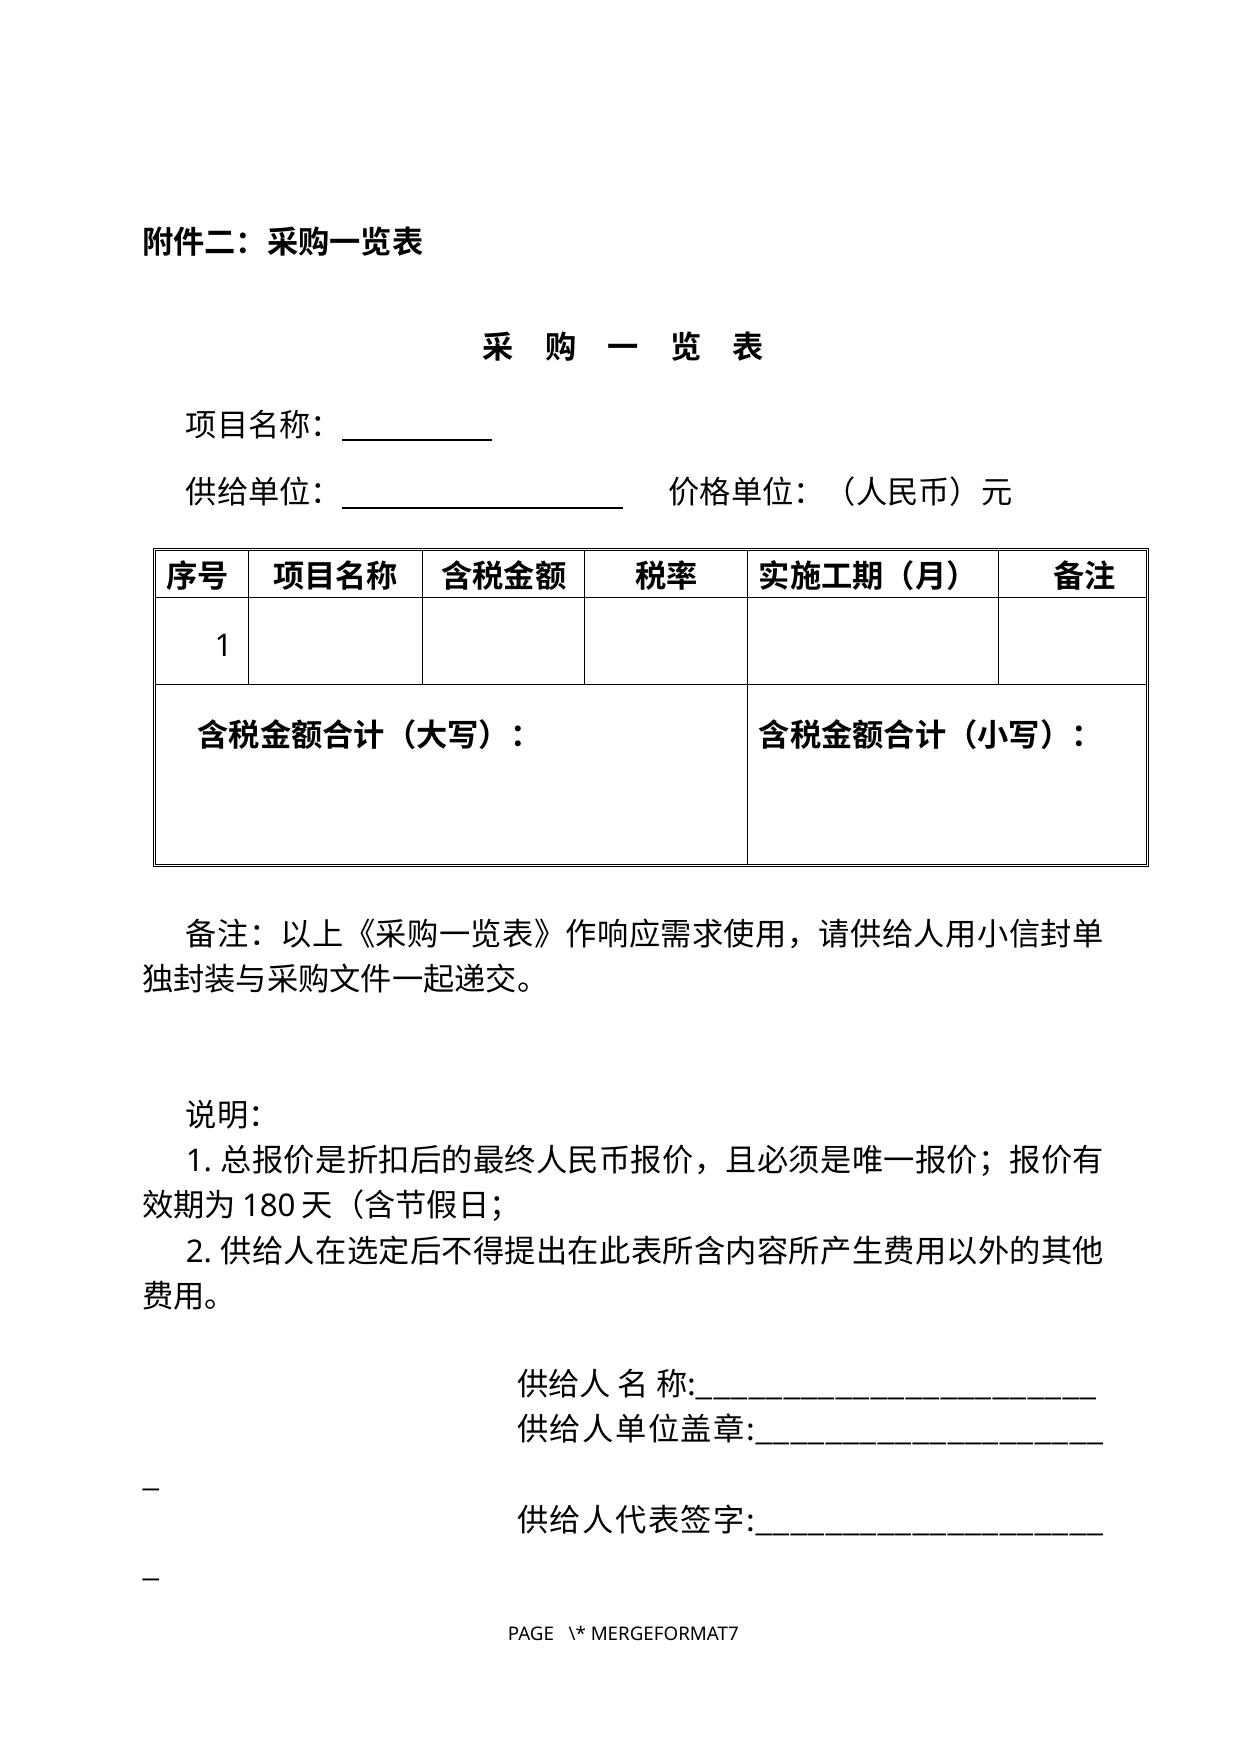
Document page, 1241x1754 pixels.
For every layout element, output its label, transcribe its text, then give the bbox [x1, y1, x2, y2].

table_header 含税金额 [423, 551, 584, 596]
table_cell [999, 598, 1146, 683]
table_header 备注 [999, 551, 1146, 596]
text 备注：以上《采购一览表》作响应需求使用，请供给人用小信封单独封装与采购文件一起递交。 [142, 909, 1104, 999]
table_header 项目名称 [249, 551, 422, 596]
table_header 税率 [585, 551, 747, 596]
table_cell 含税金额合计（小写）： [748, 685, 1146, 863]
table_header 实施工期（月） [748, 551, 998, 596]
text 说明： [142, 1090, 1104, 1135]
table_cell [249, 598, 422, 683]
table_cell 含税金额合计（大写）： [156, 685, 747, 863]
text 项目名称： [186, 400, 1104, 445]
table_cell [585, 598, 747, 683]
table_cell [748, 598, 998, 683]
subtitle 附件二：采购一览表 [142, 217, 1104, 263]
text 供给人 名 称:_______________________ [142, 1359, 1104, 1404]
table_cell [423, 598, 584, 683]
text 1. 总报价是折扣后的最终人民币报价，且必须是唯一报价；报价有效期为180天（含节假日； [142, 1135, 1104, 1226]
text 供给单位： 价格单位：（人民币）元 [186, 468, 1104, 513]
text 供给人代表签字:_____________________ [142, 1495, 1104, 1585]
table_cell 1 [156, 598, 248, 683]
table_header 序号 [156, 551, 248, 596]
text 2. 供给人在选定后不得提出在此表所含内容所产生费用以外的其他费用。 [142, 1226, 1104, 1317]
text 供给人单位盖章:_____________________ [142, 1404, 1104, 1495]
text 采 购 一 览 表 [142, 323, 1104, 368]
